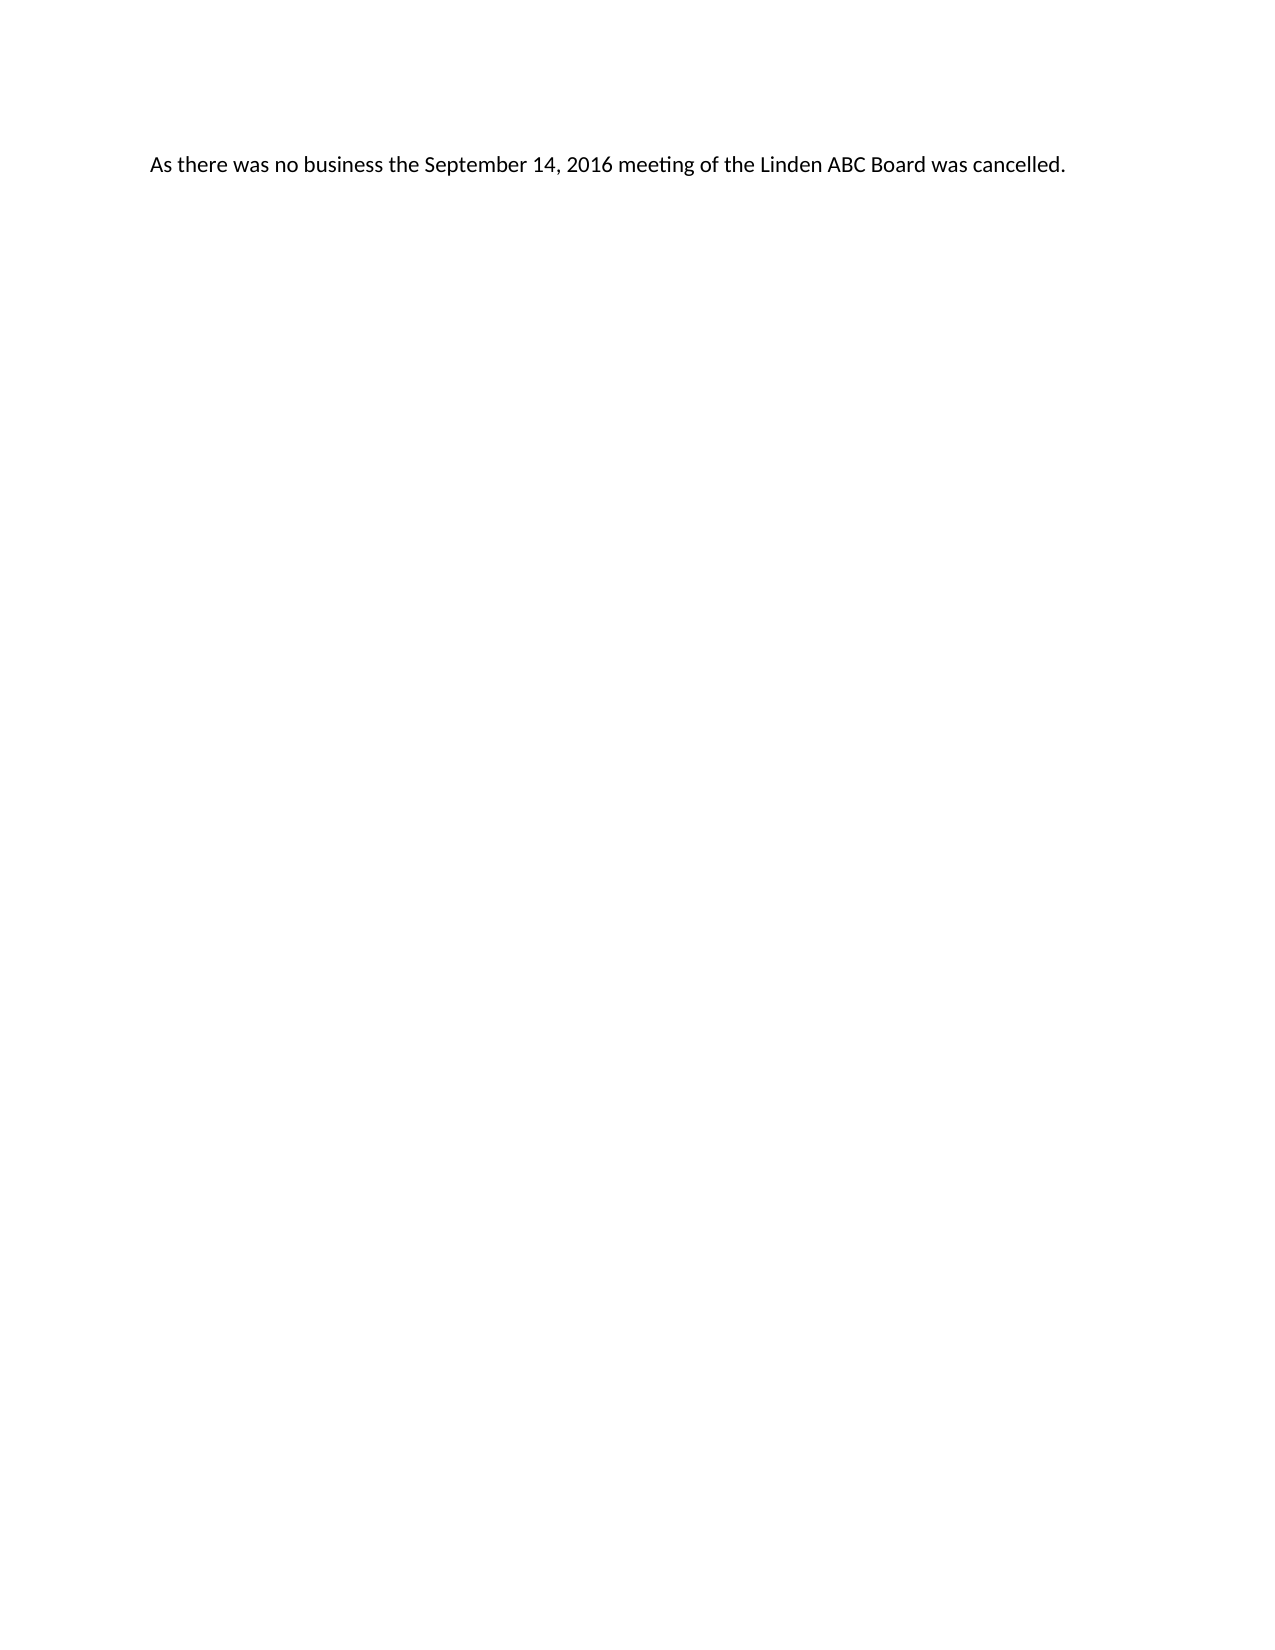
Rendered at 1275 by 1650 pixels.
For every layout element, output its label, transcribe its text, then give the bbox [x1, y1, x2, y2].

text As there was no business the September 14, 2016 meeting of the Linden ABC Board was cancelled. [150, 150, 1125, 178]
